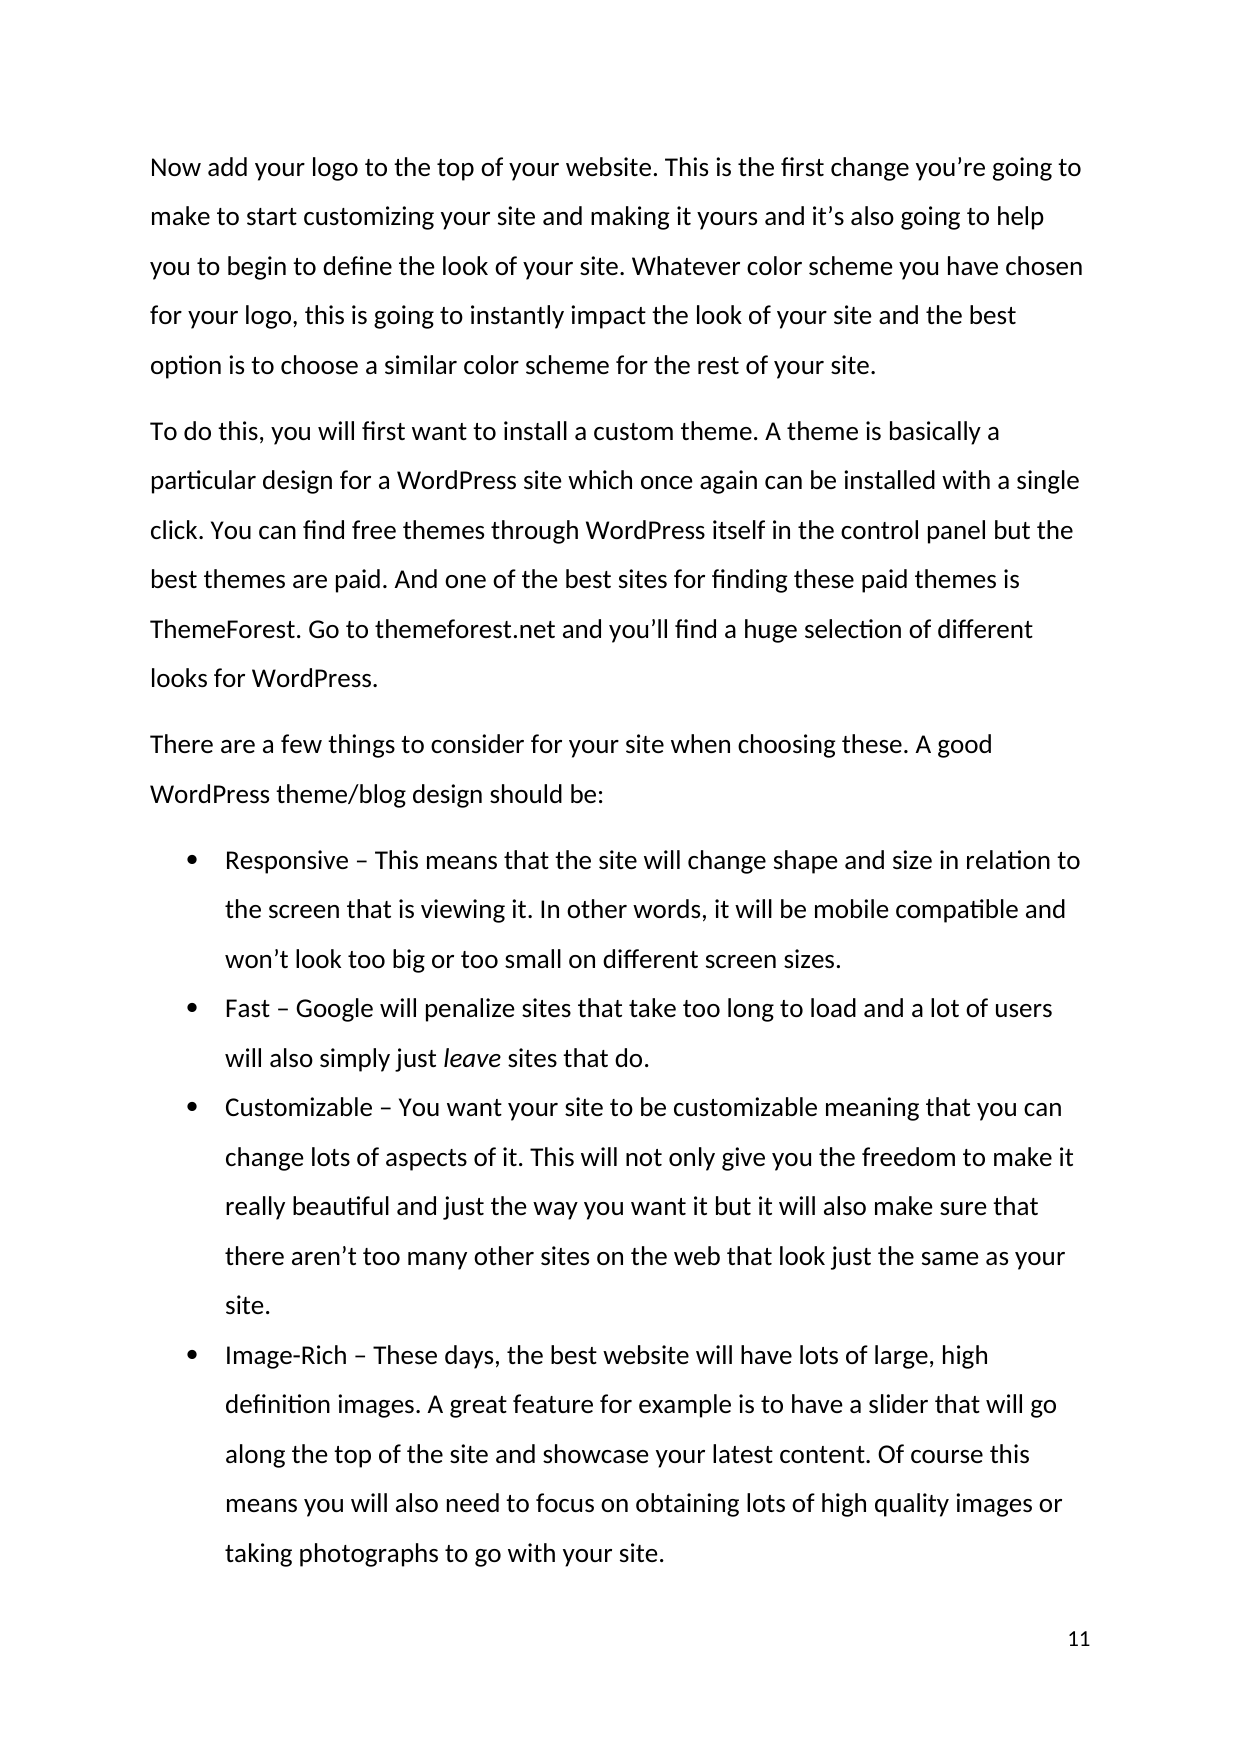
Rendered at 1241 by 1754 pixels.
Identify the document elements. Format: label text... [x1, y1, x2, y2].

text Now add your logo to the top of your website. This is the first change you’re going to make to start customizing your site and making it yours and it’s also going to help you to begin to define the look of your site. Whatever color scheme you have chosen for your logo, this is going to instantly impact the look of your site and the best option is to choose a similar color scheme for the rest of your site. [150, 150, 1090, 381]
text There are a few things to consider for your site when choosing these. A good WordPress theme/blog design should be: [150, 728, 1090, 810]
list Customizable – You want your site to be customizable meaning that you can change lots of aspects of it. This will not only give you the freedom to make it really beautiful and just the way you want it but it will also make sure that there aren’t too many other sites on the web that look just the same as your site. [187, 1091, 1090, 1322]
list Fast – Google will penalize sites that take too long to load and a lot of users will also simply just leave sites that do. [187, 992, 1090, 1074]
text To do this, you will first want to install a custom theme. A theme is basically a particular design for a WordPress site which once again can be installed with a single click. You can find free themes through WordPress itself in the control panel but the best themes are paid. And one of the best sites for finding these paid themes is ThemeForest. Go to themeforest.net and you’ll find a huge selection of different looks for WordPress. [150, 414, 1090, 694]
list Image-Rich – These days, the best website will have lots of large, high definition images. A great feature for example is to have a slider that will go along the top of the site and showcase your latest content. Of course this means you will also need to focus on obtaining lots of high quality images or taking photographs to go with your site. [187, 1338, 1090, 1569]
list Responsive – This means that the site will change shape and size in relation to the screen that is viewing it. In other words, it will be mobile compatible and won’t look too big or too small on different screen sizes. [187, 843, 1090, 975]
